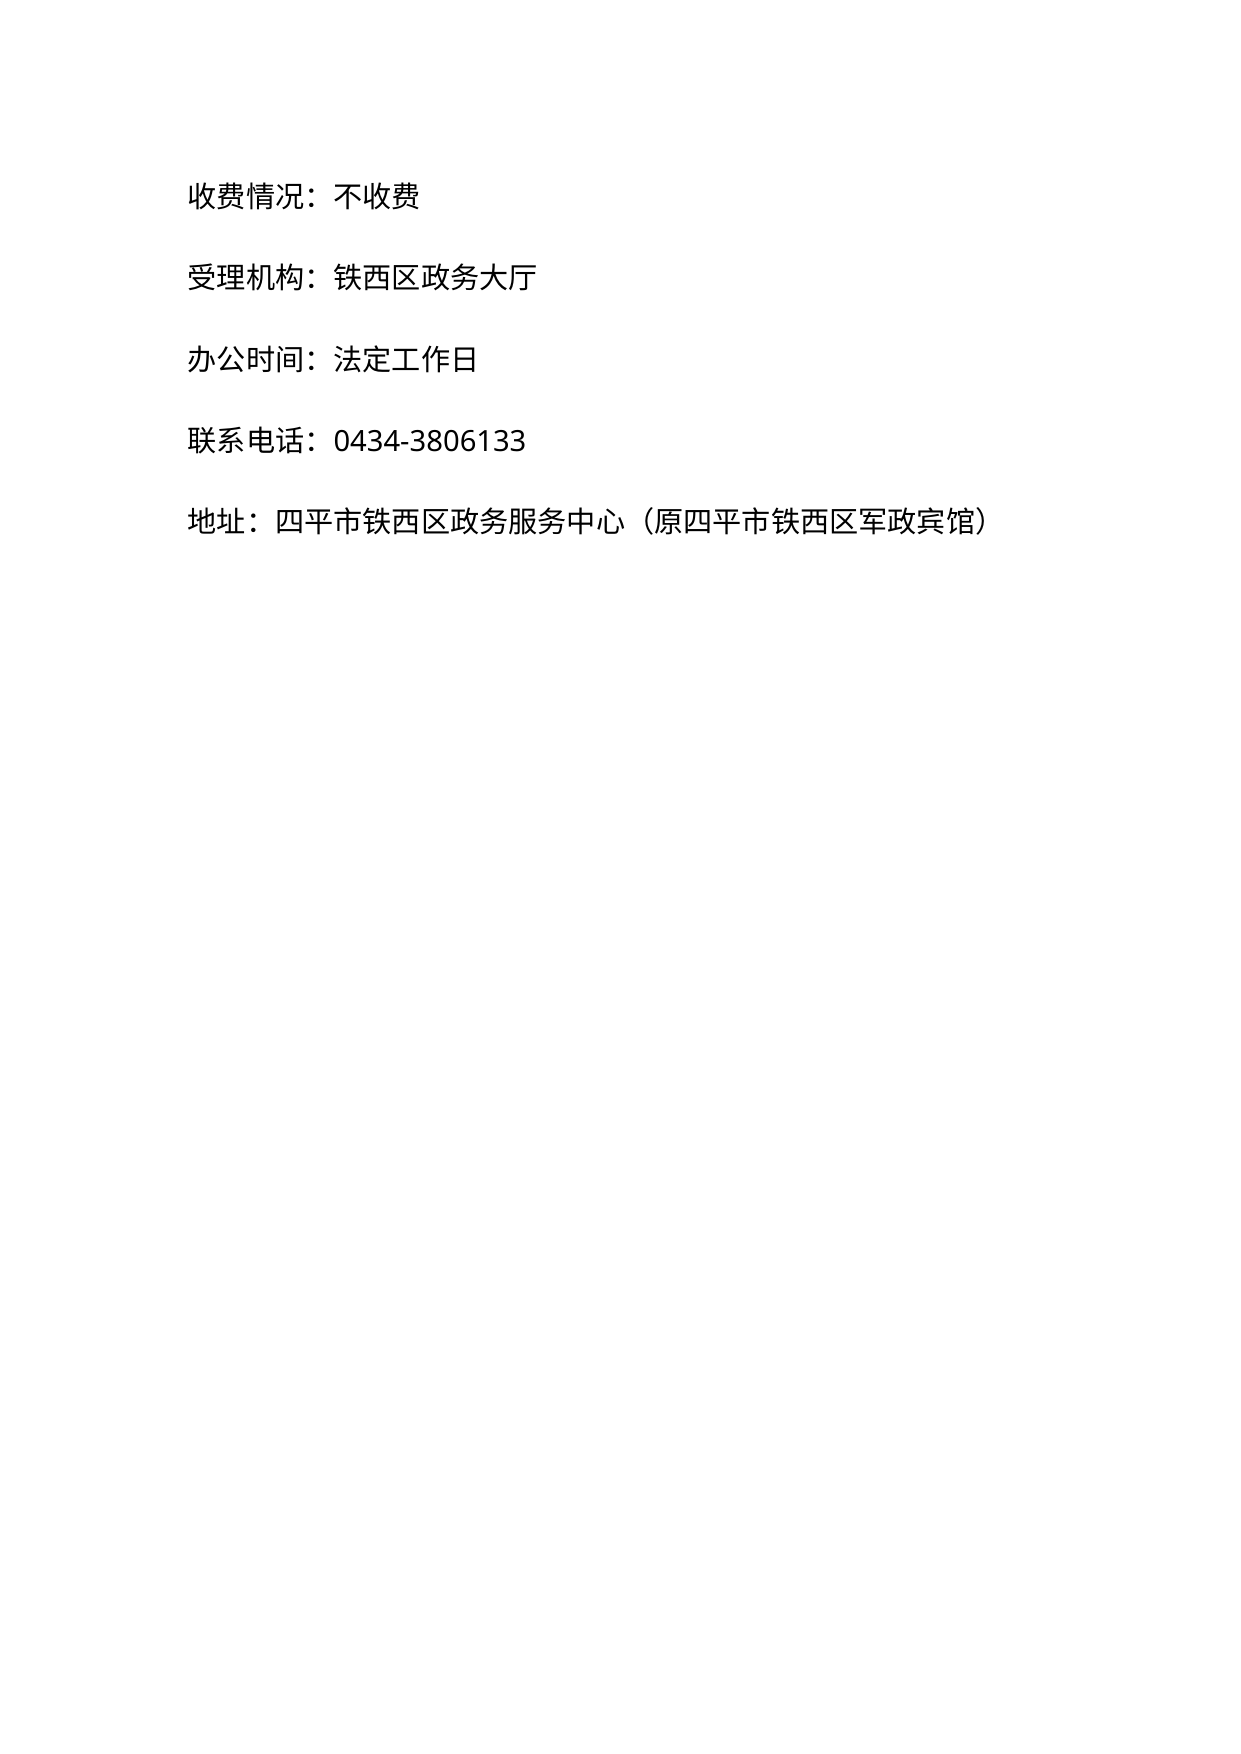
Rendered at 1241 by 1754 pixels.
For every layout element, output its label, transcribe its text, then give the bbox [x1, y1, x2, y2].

text 受理机构：铁西区政务大厅 [187, 243, 1053, 308]
text 地址：四平市铁西区政务服务中心（原四平市铁西区军政宾馆） [187, 487, 1053, 552]
text 收费情况：不收费 [187, 162, 1053, 227]
text 联系电话：0434-3806133 [187, 406, 1053, 471]
text 办公时间：法定工作日 [187, 325, 1053, 390]
